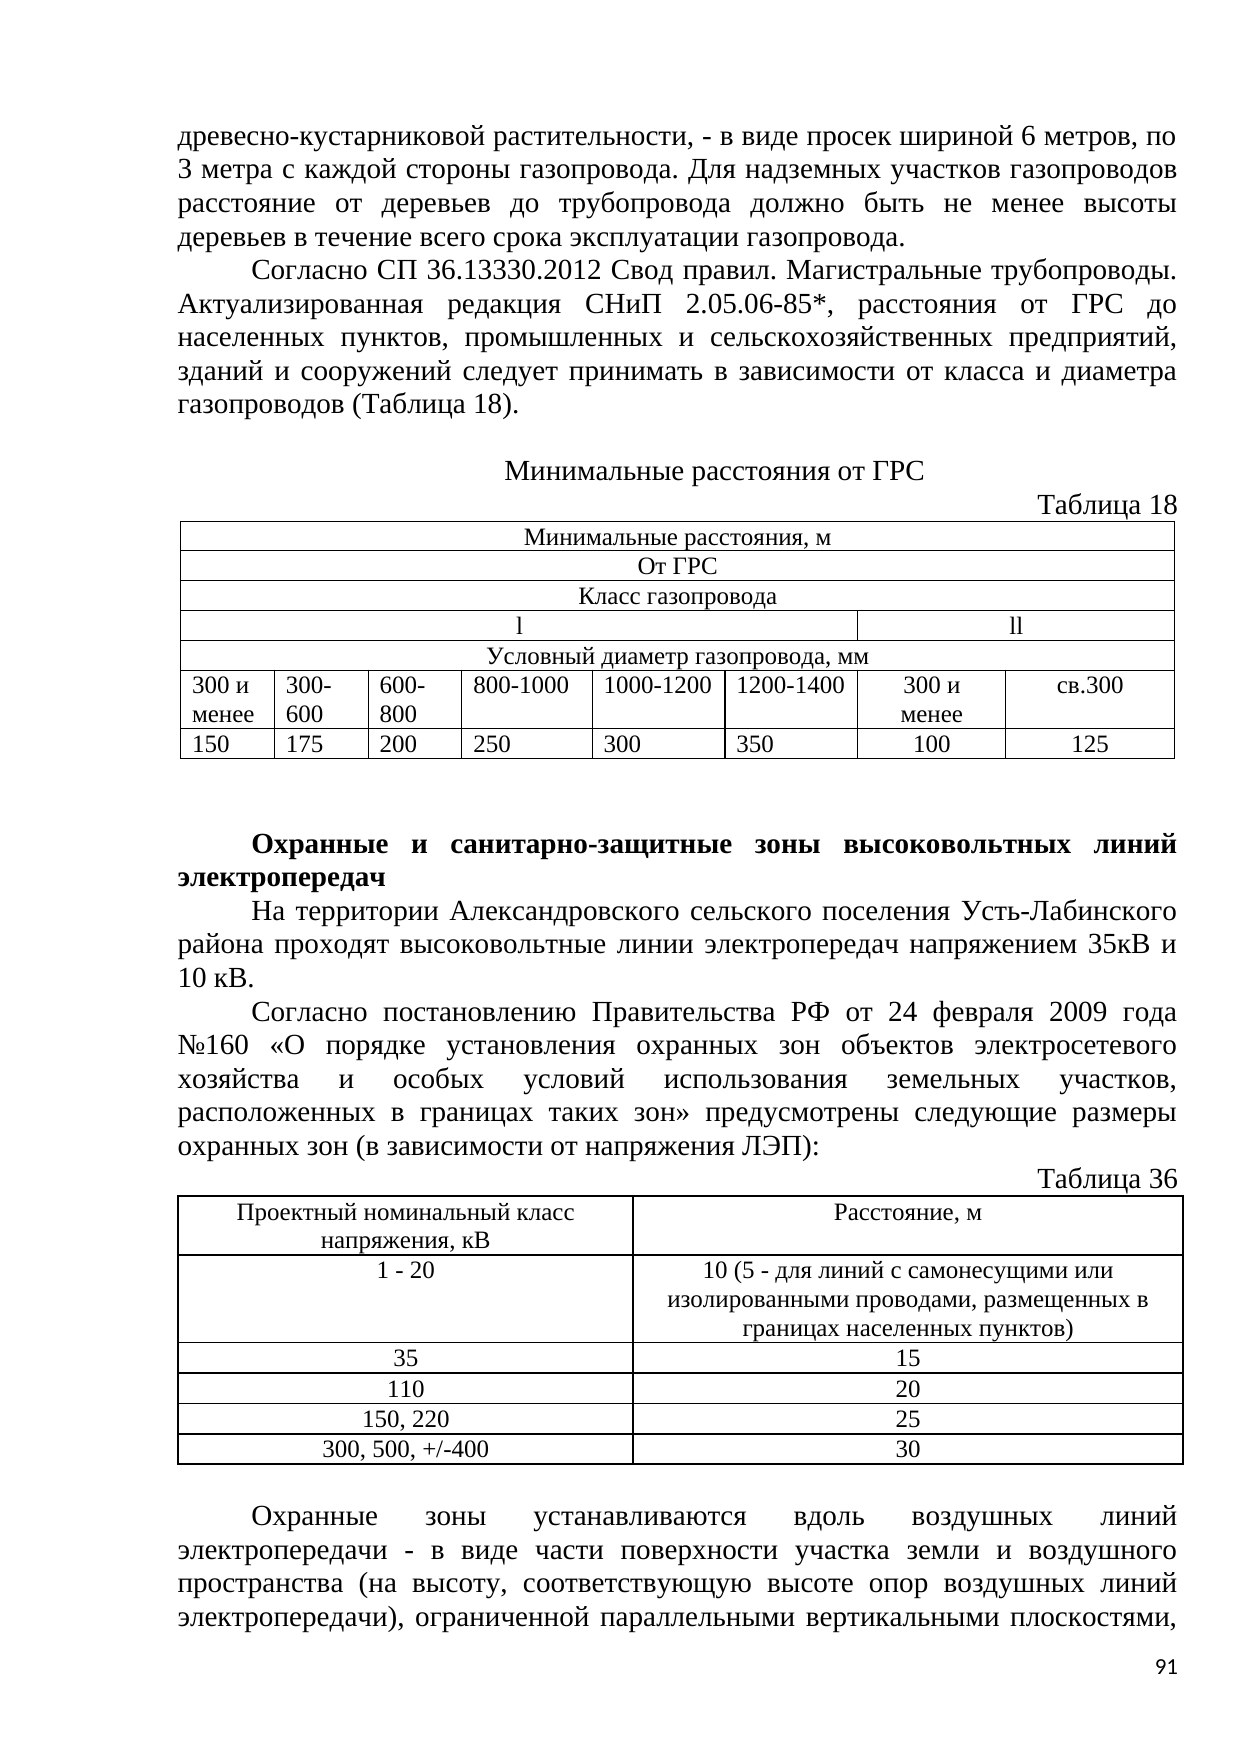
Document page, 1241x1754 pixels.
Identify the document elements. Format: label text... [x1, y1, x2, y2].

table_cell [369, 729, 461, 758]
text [177, 1498, 1178, 1632]
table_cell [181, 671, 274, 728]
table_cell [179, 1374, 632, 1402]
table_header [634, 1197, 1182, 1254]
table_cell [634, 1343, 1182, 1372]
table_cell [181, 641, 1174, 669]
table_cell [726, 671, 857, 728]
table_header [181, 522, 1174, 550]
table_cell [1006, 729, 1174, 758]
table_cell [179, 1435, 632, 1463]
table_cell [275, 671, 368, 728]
text Согласно постановлению Правительства РФ от 24 февраля 2009 года №160 «О порядке установления охранных зон объектов электросетевого хозяйства и особых условий использования земельных участков, расположенных в границах таких зон» предусмотрены следующие размеры охранных зон (в зависимости от напряжения ЛЭП): [177, 994, 1178, 1161]
text Таблица 36 [177, 1161, 1178, 1195]
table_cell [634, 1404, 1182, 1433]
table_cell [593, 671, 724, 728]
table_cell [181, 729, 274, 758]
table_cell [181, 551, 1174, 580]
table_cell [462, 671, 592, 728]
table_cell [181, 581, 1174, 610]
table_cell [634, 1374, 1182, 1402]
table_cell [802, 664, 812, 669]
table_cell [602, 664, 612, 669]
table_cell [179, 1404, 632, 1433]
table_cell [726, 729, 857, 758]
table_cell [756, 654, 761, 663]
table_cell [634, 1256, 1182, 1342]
text На территории Александровского сельского поселения Усть-Лабинского района проходят высоковольтные линии электропередач напряжением 35кВ и 10 кВ. [177, 893, 1178, 994]
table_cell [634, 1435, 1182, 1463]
text Охранные и санитарно-защитные зоны высоковольтных линий электропередач [177, 826, 1178, 893]
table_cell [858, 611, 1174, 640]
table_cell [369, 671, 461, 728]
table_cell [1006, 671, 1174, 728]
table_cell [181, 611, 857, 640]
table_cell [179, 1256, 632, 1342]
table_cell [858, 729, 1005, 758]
text Таблица 18 [177, 487, 1178, 521]
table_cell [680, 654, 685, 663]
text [177, 118, 1178, 252]
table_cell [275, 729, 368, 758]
text Согласно СП 36.13330.2012 Свод правил. Магистральные трубопроводы. Актуализированная редакция СНиП 2.05.06-85*, расстояния от ГРС до населенных пунктов, промышленных и сельскохозяйственных предприятий, зданий и сооружений следует принимать в зависимости от класса и диаметра газопроводов (Таблица 18). [177, 252, 1178, 420]
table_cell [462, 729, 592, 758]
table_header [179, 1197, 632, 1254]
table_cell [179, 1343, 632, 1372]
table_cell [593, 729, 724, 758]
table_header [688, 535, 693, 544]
text Минимальные расстояния от ГРС [177, 453, 1178, 487]
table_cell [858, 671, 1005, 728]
